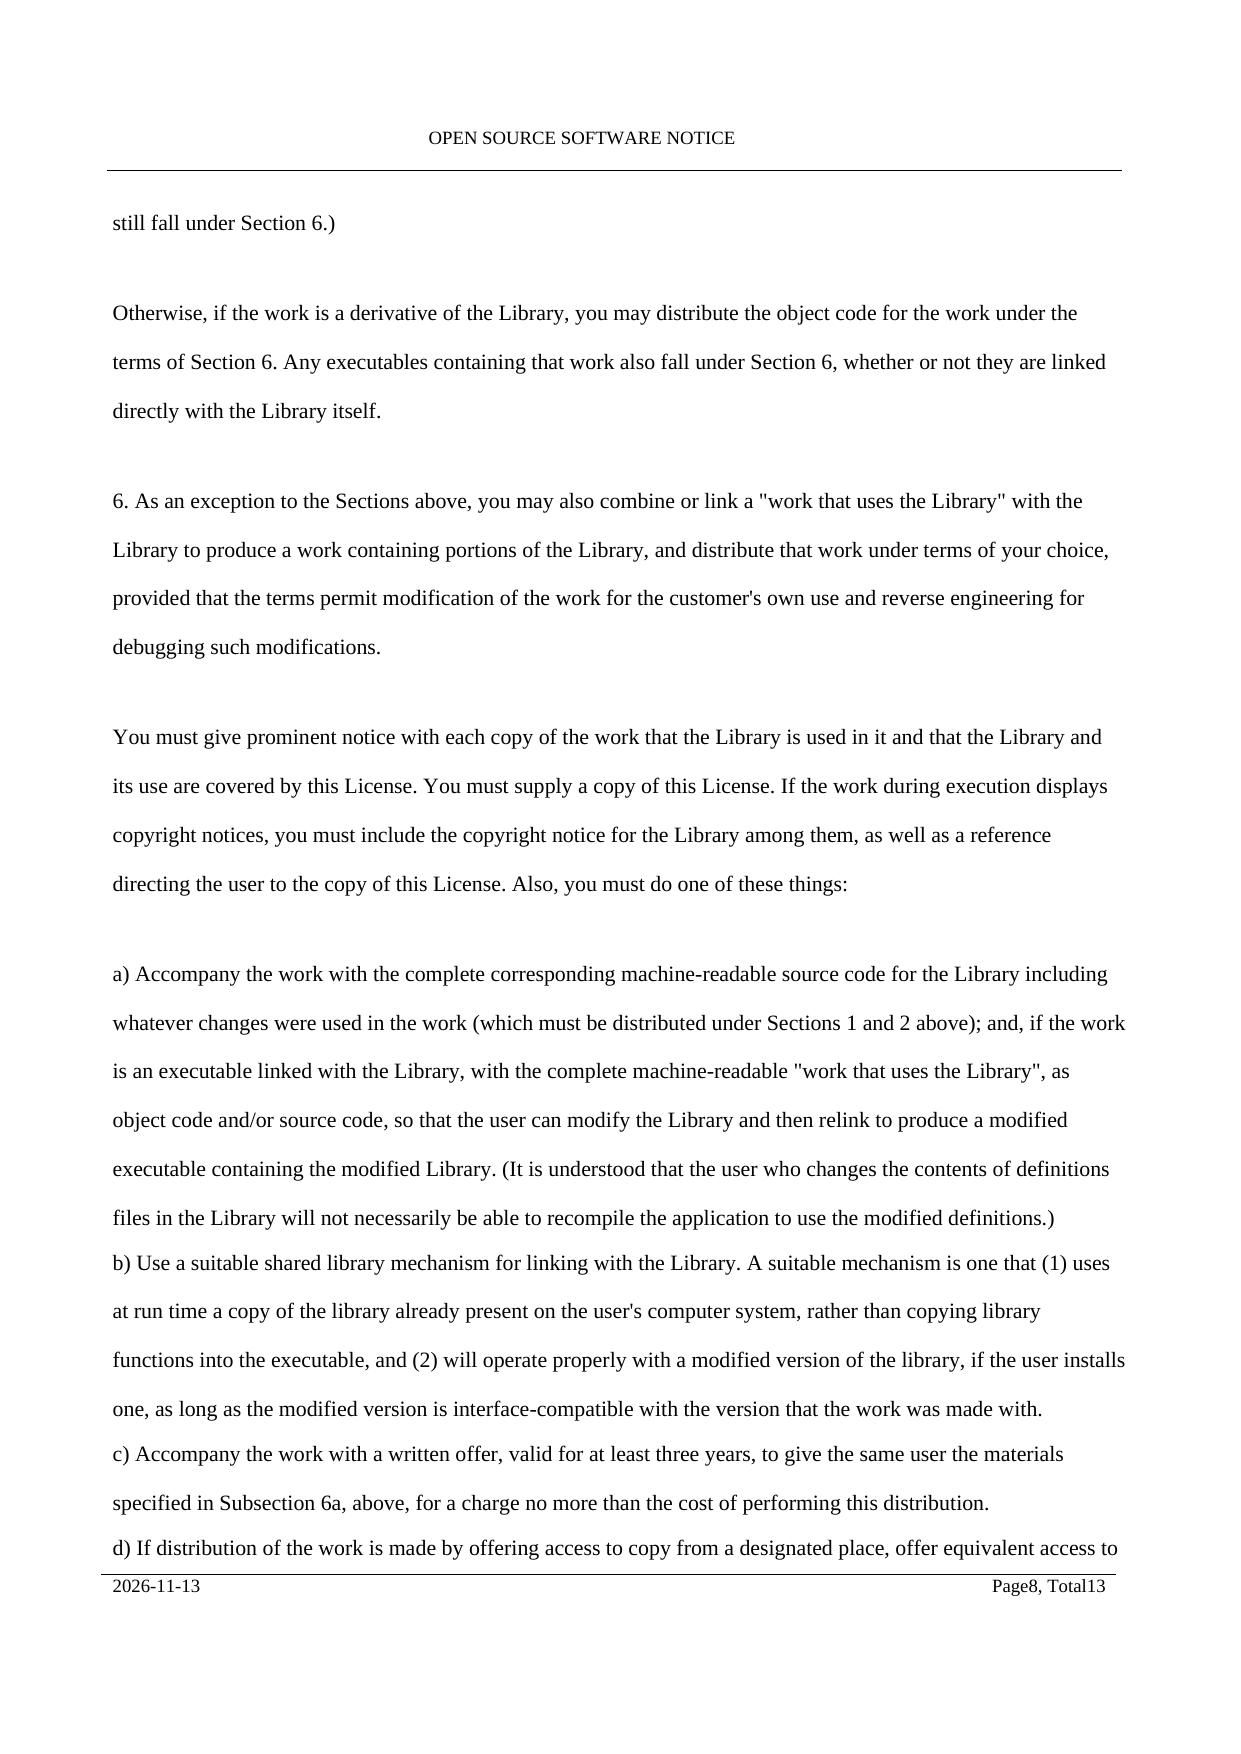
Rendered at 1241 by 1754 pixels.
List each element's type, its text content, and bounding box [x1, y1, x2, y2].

text b) Use a suitable shared library mechanism for linking with the Library. A suitable mechanism is one that (1) uses at run time a copy of the library already present on the user's computer system, rather than copying library functions into the executable, and (2) will operate properly with a modified version of the library, if the user installs one, as long as the modified version is interface-compatible with the version that the work was made with. [112, 1246, 1128, 1425]
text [112, 1531, 1128, 1564]
text c) Accompany the work with a written offer, valid for at least three years, to give the same user the materials specified in Subsection 6a, above, for a charge no more than the cost of performing this distribution. [112, 1437, 1128, 1519]
text a) Accompany the work with the complete corresponding machine-readable source code for the Library including whatever changes were used in the work (which must be distributed under Sections 1 and 2 above); and, if the work is an executable linked with the Library, with the complete machine-readable "work that uses the Library", as object code and/or source code, so that the user can modify the Library and then relink to produce a modified executable containing the modified Library. (It is understood that the user who changes the contents of definitions files in the Library will not necessarily be able to recompile the application to use the modified definitions.) [112, 957, 1128, 1233]
text 6. As an exception to the Sections above, you may also combine or link a "work that uses the Library" with the Library to produce a work containing portions of the Library, and distribute that work under terms of your choice, provided that the terms permit modification of the work for the customer's own use and reverse engineering for debugging such modifications. [112, 484, 1128, 663]
text You must give prominent notice with each copy of the work that the Library is used in it and that the Library and its use are covered by this License. You must supply a copy of this License. If the work during execution displays copyright notices, you must include the copyright notice for the Library among them, as well as a reference directing the user to the copy of this License. Also, you must do one of these things: [112, 721, 1128, 899]
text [112, 206, 1128, 239]
text Otherwise, if the work is a derivative of the Library, you may distribute the object code for the work under the terms of Section 6. Any executables containing that work also fall under Section 6, whether or not they are linked directly with the Library itself. [112, 297, 1128, 427]
